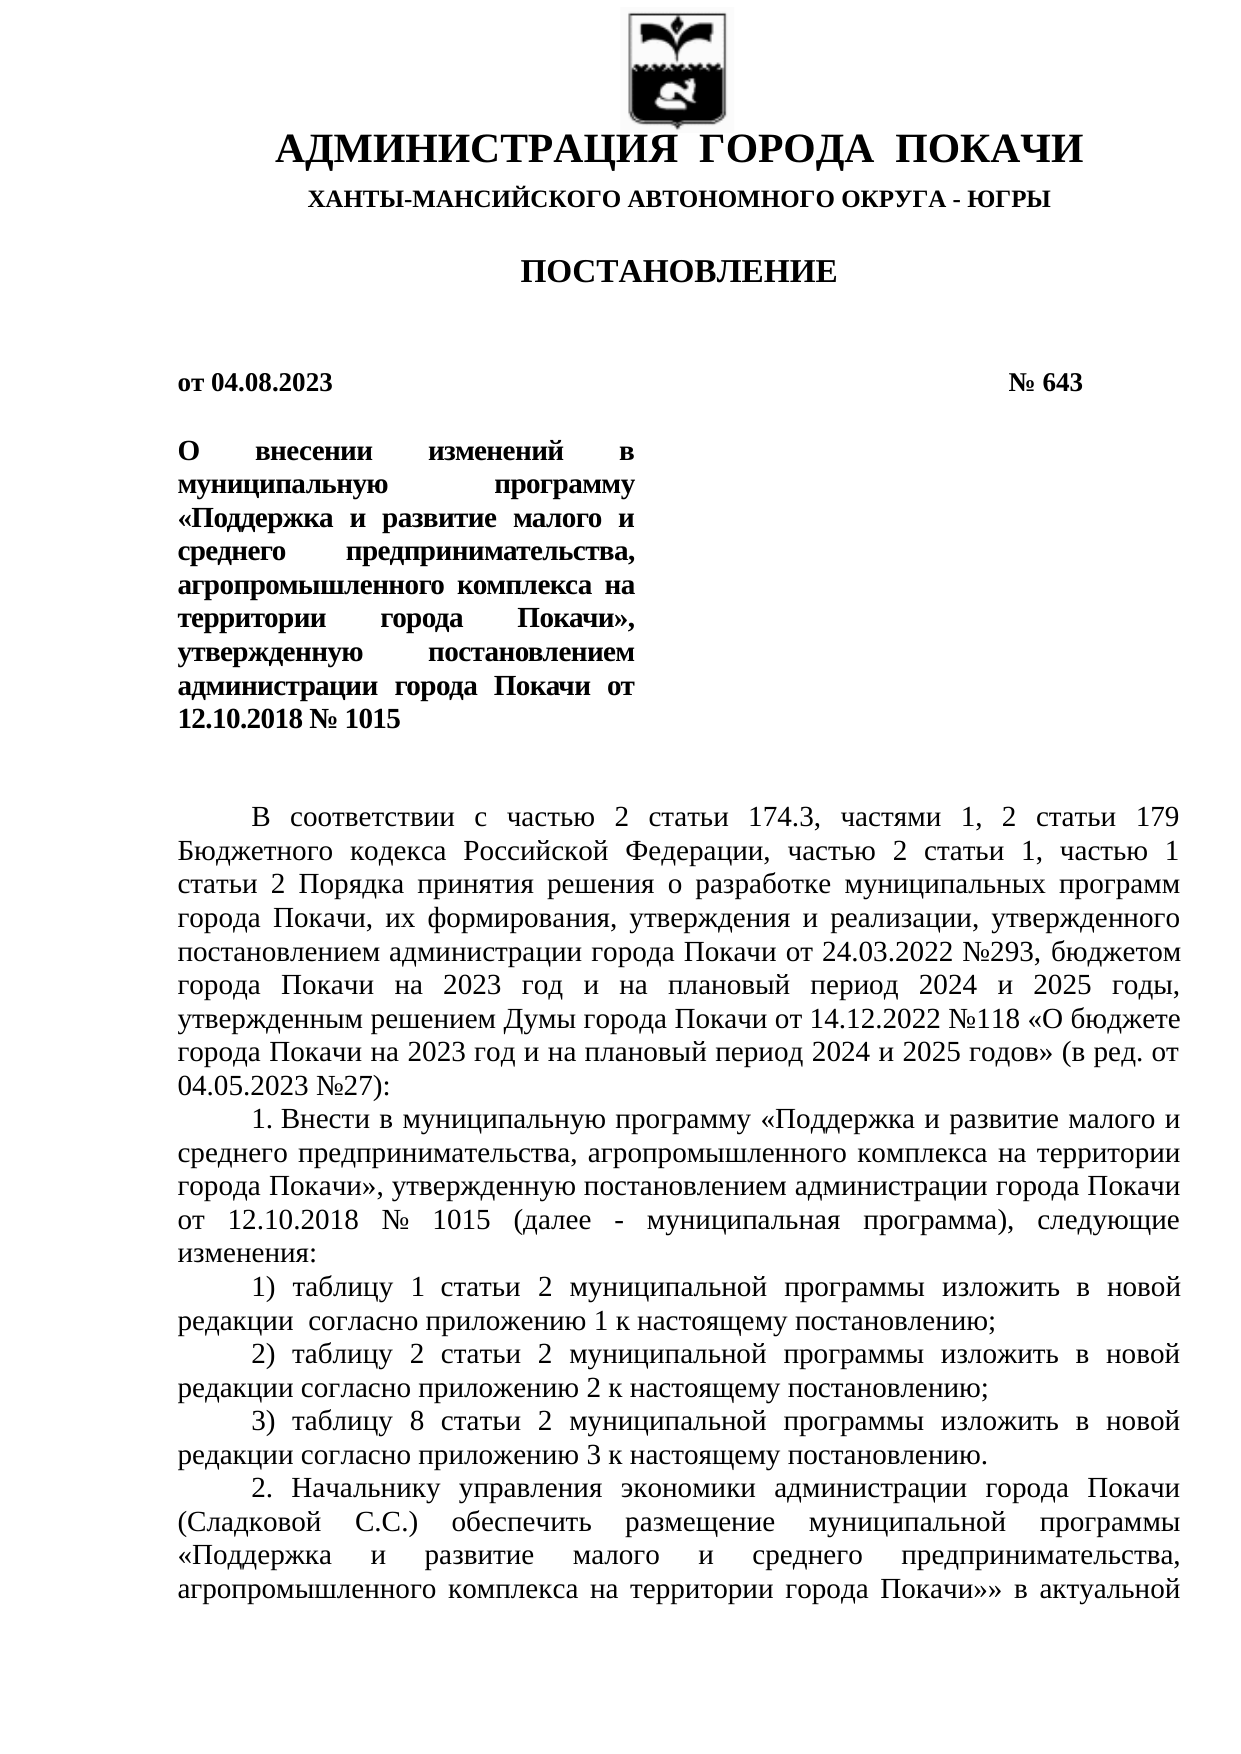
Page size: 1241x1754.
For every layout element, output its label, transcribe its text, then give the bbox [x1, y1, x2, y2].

text В соответствии с частью 2 статьи 174.3, частями 1, 2 статьи 179 Бюджетного кодекса Российской Федерации, частью 2 статьи 1, частью 1 статьи 2 Порядка принятия решения о разработке муниципальных программ города Покачи, их формирования, утверждения и реализации, утвержденного постановлением администрации города Покачи от №293, бюджетом города Покачи на 2023 год и на плановый период 2024 и 2025 годы, утвержденным решением Думы города Покачи от 14.12.2022 №118 «О бюджете города Покачи на 2023 год и на плановый период 2024 и 2025 годов» (в ред. от 04.05.2023 №27): [177, 799, 1181, 1101]
text 3) таблицу 8 статьи 2 муниципальной программы изложить в новой редакции согласно приложению 3 к настоящему постановлению. [177, 1403, 1181, 1470]
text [177, 1470, 1181, 1604]
text О внесении изменений в муниципальную программу «Поддержка и развитие малого и среднего предпринимательства, агропромышленного комплекса на территории города Покачи», утвержденную постановлением администрации города Покачи от 12.10.2018 № 1015 [177, 433, 635, 735]
text 1) таблицу 1 статьи 2 муниципальной программы изложить в новой редакции согласно приложению 1 к настоящему постановлению; [177, 1269, 1181, 1336]
list АДМИНИСТРАЦИЯ ГОРОДА ПОКАЧИ [177, 124, 1181, 172]
text 1. Внести в муниципальную программу «Поддержка и развитие малого и среднего предпринимательства, агропромышленного комплекса на территории города Покачи», утвержденную постановлением администрации города Покачи от 12.10.2018 № 1015 (далее - муниципальная программа), следующие изменения: [177, 1101, 1181, 1269]
text от 04.08.2023 № 643 [177, 366, 1181, 397]
text 2) таблицу 2 статьи 2 муниципальной программы изложить в новой редакции согласно приложению 2 к настоящему постановлению; [177, 1336, 1181, 1403]
list ПОСТАНОВЛЕНИЕ [177, 251, 1181, 289]
list ХАНТЫ-МАНСИЙСКОГО АВТОНОМНОГО ОКРУГА - ЮГРЫ [177, 184, 1181, 213]
